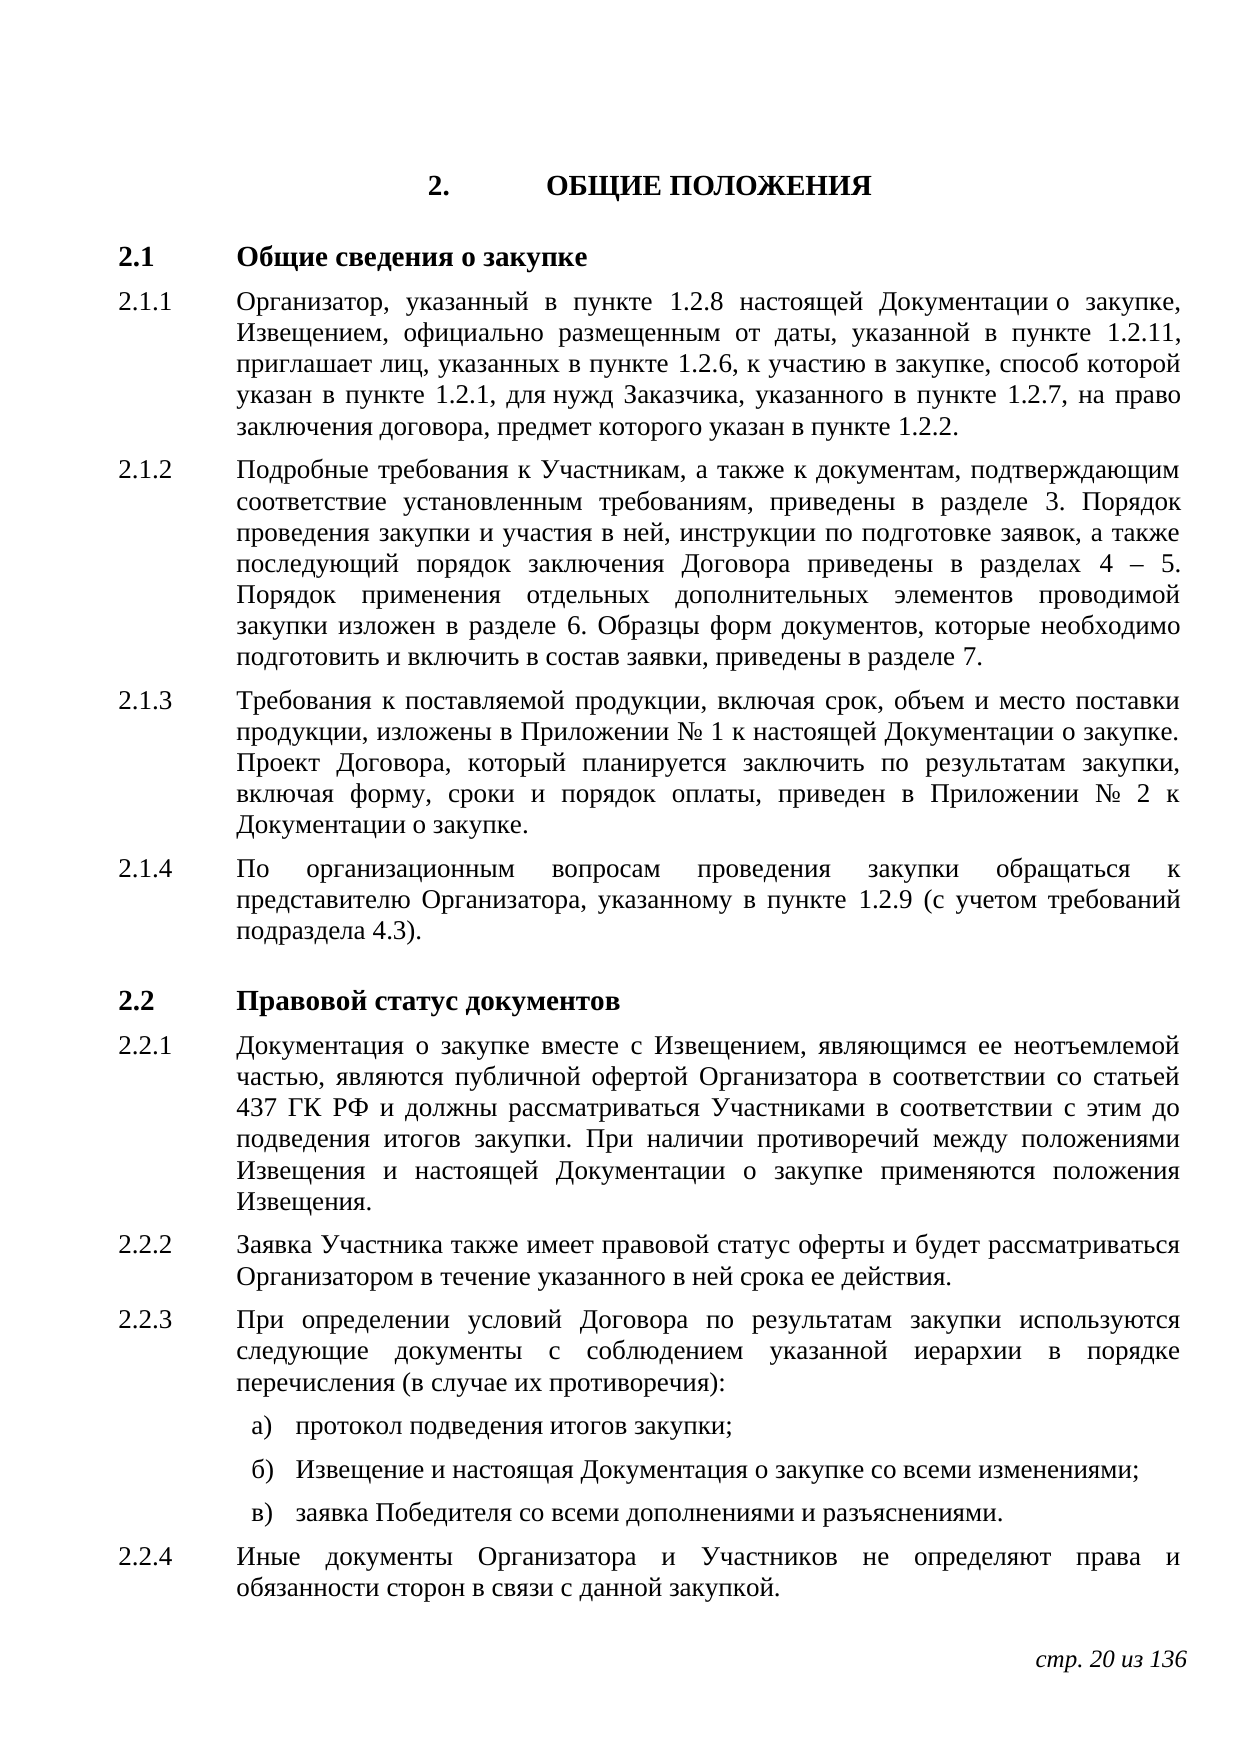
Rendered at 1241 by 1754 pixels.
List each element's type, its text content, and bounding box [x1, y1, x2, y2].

list Заявка Участника также имеет правовой статус оферты и будет рассматриваться Организатором в течение указанного в ней срока ее действия. [118, 1228, 1181, 1291]
text Организатор, указанный в пункте 1.2.8 настоящей Документации о закупке, Извещением, официально размещенным от даты, указанной в пункте 1.2.11, приглашает лиц, указанных в пункте 1.2.6, к участию в закупке, способ которой указан в пункте 1.2.1, для нужд Заказчика, указанного в пункте 1.2.7, на право заключения договора, предмет которого указан в пункте 1.2.2. [118, 285, 1181, 441]
text Требования к поставляемой продукции, включая срок, объем и место поставки продукции, изложены в Приложении № 1 к настоящей Документации о закупке. Проект Договора, который планируется заключить по результатам закупки, включая форму, сроки и порядок оплаты, приведен в Приложении № 2 к Документации о закупке. [118, 684, 1181, 840]
list Документация о закупке вместе с Извещением, являющимся ее неотъемлемой частью, являются публичной офертой Организатора в соответствии со статьей 437 ГК РФ и должны рассматриваться Участниками в соответствии с этим до подведения итогов закупки. При наличии противоречий между положениями Извещения и настоящей Документации о закупке применяются положения Извещения. [118, 1029, 1181, 1216]
text Подробные требования к Участникам, а также к документам, подтверждающим соответствие установленным требованиям, приведены в разделе 3. Порядок проведения закупки и участия в ней, инструкции по подготовке заявок, а также последующий порядок заключения Договора приведены в разделах 4 – 5. Порядок применения отдельных дополнительных элементов проводимой закупки изложен в разделе 6. Образцы форм документов, которые необходимо подготовить и включить в состав заявки, приведены в разделе 7. [118, 453, 1181, 671]
text По организационным вопросам проведения закупки обращаться к представителю Организатора, указанному в пункте 1.2.9 (с учетом требований подраздела 4.3). [118, 852, 1181, 946]
list протокол подведения итогов закупки; [251, 1409, 1181, 1440]
list Иные документы Организатора и Участников не определяют права и обязанности сторон в связи с данной закупкой. [118, 1540, 1181, 1602]
list заявка Победителя со всеми дополнениями и разъяснениями. [251, 1497, 1181, 1528]
list Извещение и настоящая Документация о закупке со всеми изменениями; [251, 1453, 1181, 1484]
subtitle Общие сведения о закупке [118, 239, 1181, 273]
list При определении условий Договора по результатам закупки используются следующие документы с соблюдением указанной иерархии в порядке перечисления (в случае их противоречия): [118, 1303, 1181, 1397]
subtitle ОБЩИЕ ПОЛОЖЕНИЯ [118, 168, 1181, 202]
subtitle Правовой статус документов [118, 983, 1181, 1017]
